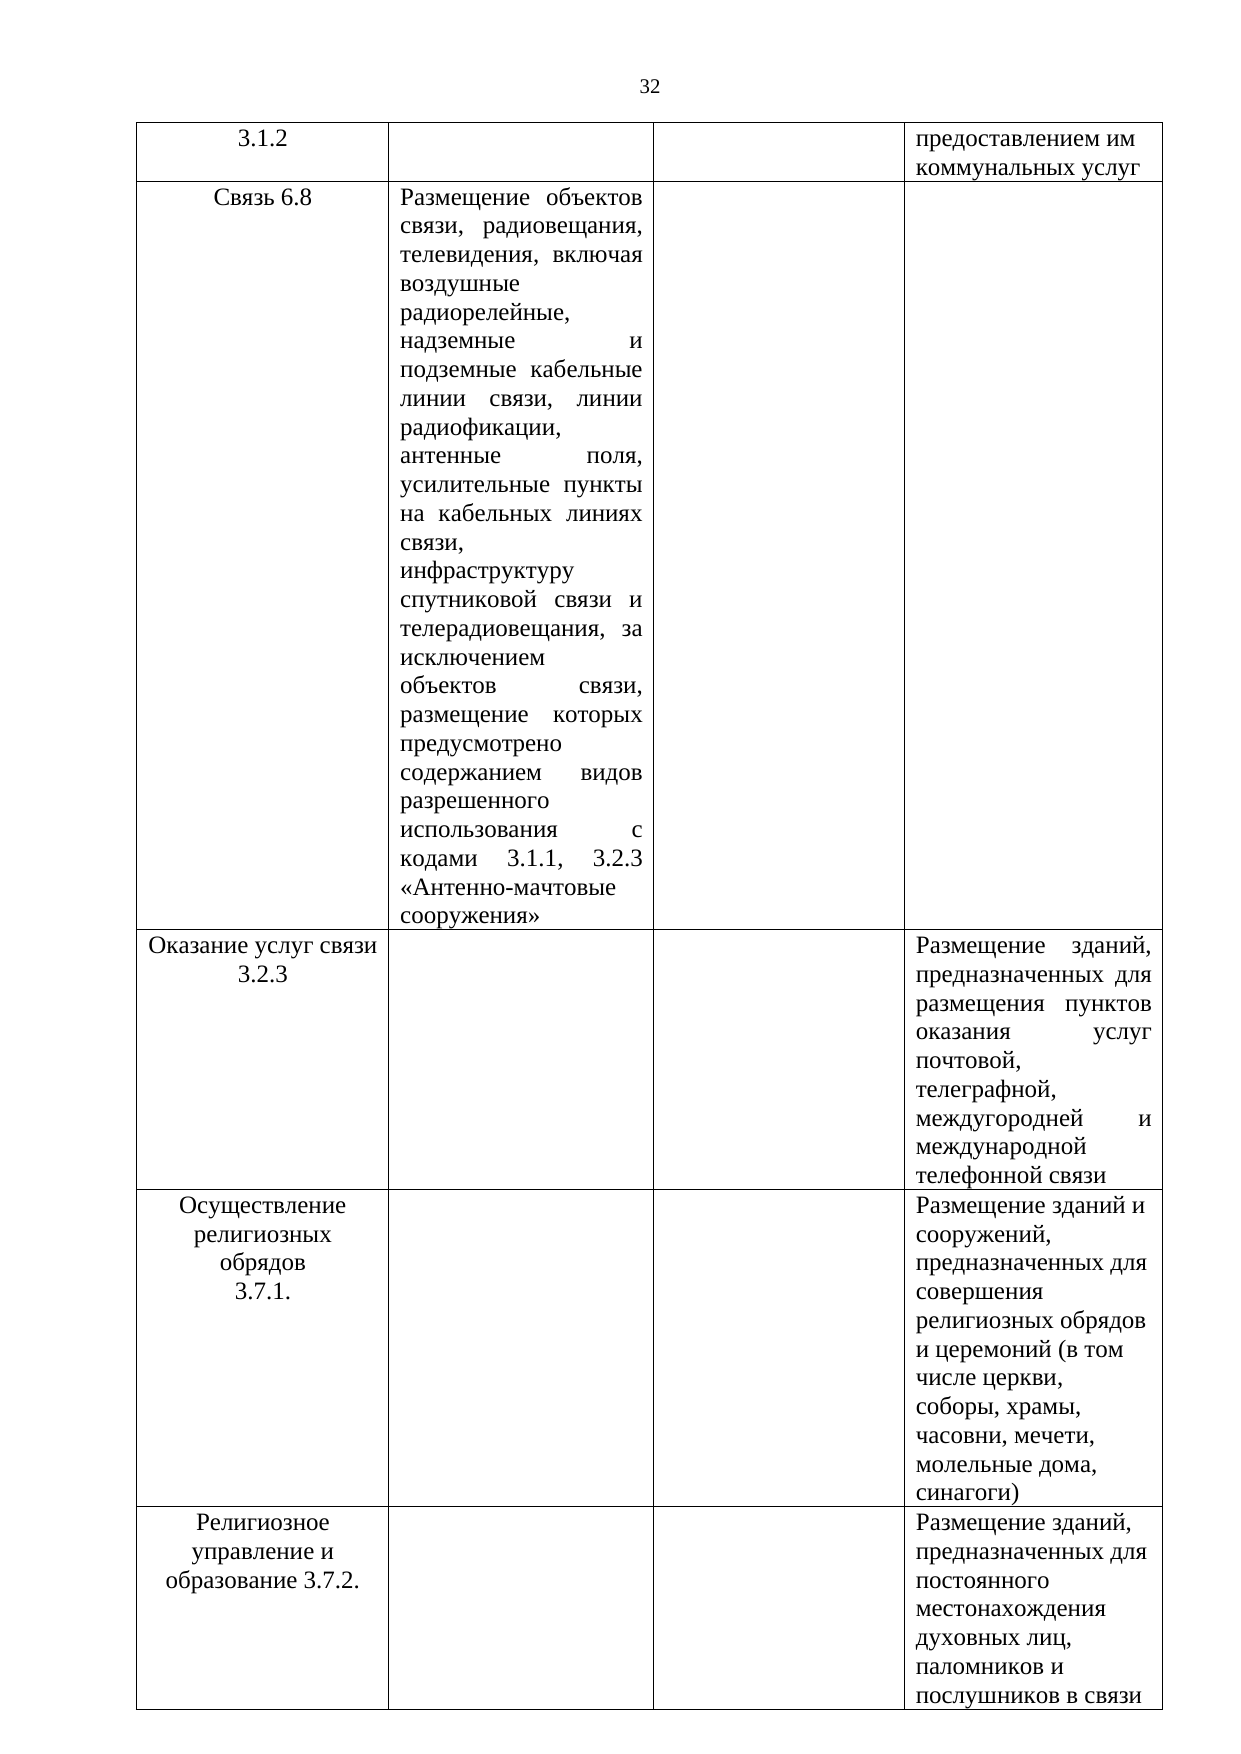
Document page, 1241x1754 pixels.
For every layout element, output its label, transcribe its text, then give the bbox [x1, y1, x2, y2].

table_cell [654, 1190, 904, 1506]
table_cell [654, 1507, 904, 1708]
table_cell [654, 182, 904, 929]
table_cell Связь 6.8 [137, 182, 388, 929]
table_cell Размещение зданий, предназначенных для размещения пунктов оказания услуг почтовой, телеграфной, междугородней и международной телефонной связи [905, 930, 1162, 1189]
table_cell Осуществление религиозных обрядов 3.7.1. [137, 1190, 388, 1506]
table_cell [905, 1507, 1162, 1708]
table_cell Оказание услуг связи 3.2.3 [137, 930, 388, 1189]
table_cell [389, 1507, 653, 1708]
table_cell Размещение объектов связи, радиовещания, телевидения, включая воздушные радиорелейные, надземные и подземные кабельные линии связи, линии радиофикации, антенные поля, усилительные пункты на кабельных линиях связи, инфраструктуру спутниковой связи и телерадиовещания, за исключением объектов связи, размещение которых предусмотрено содержанием видов разрешенного использования с кодами 3.1.1, 3.2.3 «Антенно-мачтовые сооружения» [389, 182, 653, 929]
table_cell [389, 123, 653, 181]
table_cell Размещение зданий и сооружений, предназначенных для совершения религиозных обрядов и церемоний (в том числе церкви, соборы, храмы, часовни, мечети, молельные дома, синагоги) [905, 1190, 1162, 1506]
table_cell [137, 123, 388, 181]
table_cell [905, 123, 1162, 181]
table_cell [654, 123, 904, 181]
table_cell [654, 930, 904, 1189]
table_cell [389, 930, 653, 1189]
table_cell [905, 182, 1162, 929]
table_cell [389, 1190, 653, 1506]
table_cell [137, 1507, 388, 1708]
